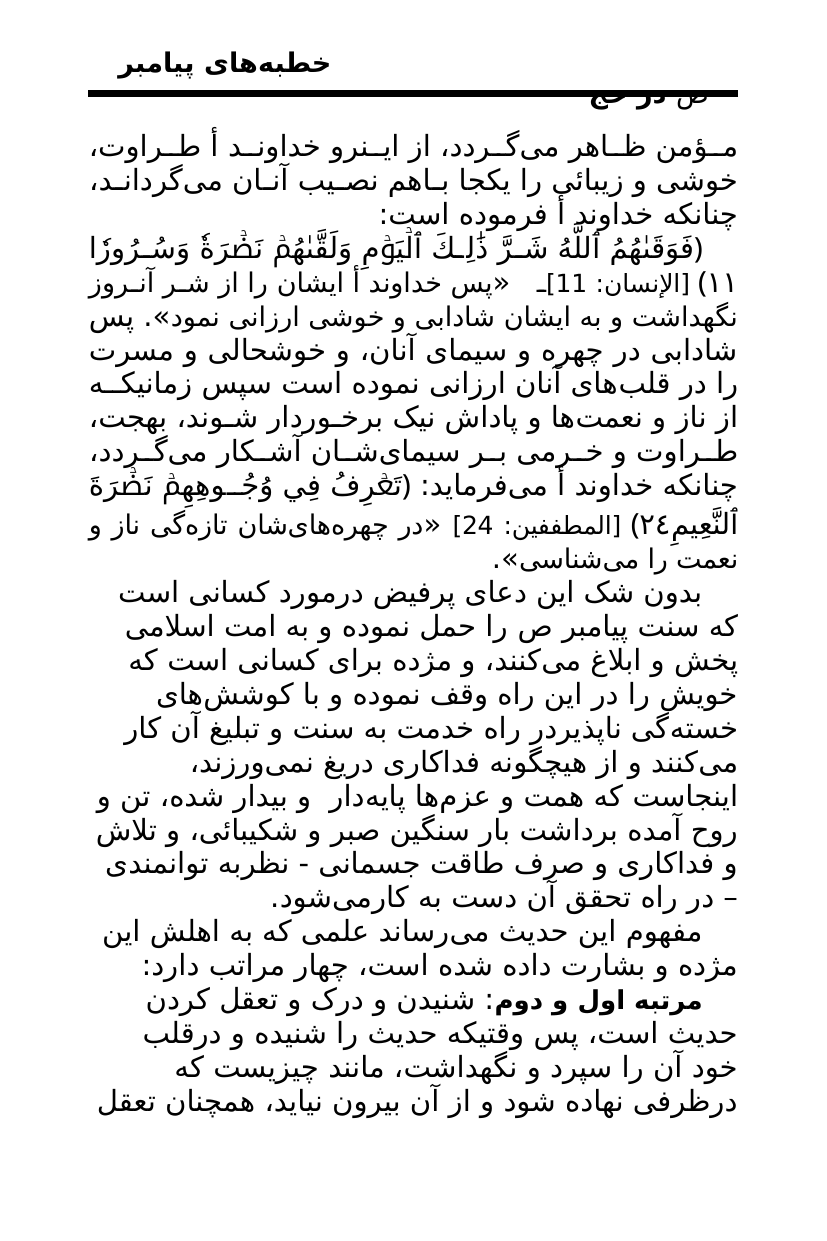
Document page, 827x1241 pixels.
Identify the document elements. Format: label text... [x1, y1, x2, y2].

text بدون شک این دعای پرفیض درمورد کسانی است که سنت پیامبر ص را حمل نموده و به امت اسلامی پخش و ابلاغ می‌کنند، و مژده برای کسانی است که خویش را در این راه وقف نموده و با کوشش‌های خسته‌گی ناپذیردر راه خدمت به سنت و تبلیغ آن کار می‌کنند و از هیچگونه فداکاری دریغ نمی‌ورزند، اینجاست که همت و عزم‌ها پایه‌دار و بیدار شده، تن و روح آمده برداشت بار سنگین صبر و شکیبائی، و تلاش و فداکاری و صرف طاقت جسمانی - نظربه توانمندی – در راه تحقق آن دست به کارمی‌شود. [89, 575, 738, 915]
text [89, 983, 738, 1118]
text مفهوم این حدیث می‌رساند علمی که به اهلش این مژده و بشارت داده شده است، چهار مراتب دارد: [89, 915, 738, 983]
text ﴿فَوَقَىٰهُمُ ٱللَّهُ شَرَّ ذَٰلِكَ ٱلۡيَوۡمِ وَلَقَّىٰهُمۡ نَضۡرَةٗ وَسُرُورٗا١١﴾ [الإنسان: 11] «پس خداوند أ ایشان را از شر آنروز نگهداشت و به ایشان شادابی و خوشی ارزانی نمود». پس شادابی در چهره و سیمای آنان، و خوشحالی و مسرت را در قلب‌های آنان ارزانی نموده است سپس زمانیکه از ناز و نعمت‌ها و پاداش نیک برخوردار شوند، بهجت، طراوت و خرمی بر سیمای‌شان آشکار می‌گردد، چنانکه خداوند أ می‌فرماید: ﴿تَعۡرِفُ فِي وُجُوهِهِمۡ نَضۡرَةَ ٱلنَّعِيمِ٢٤﴾ [المطففين: 24] «در چهره‌های‌شان تازه‌گی ناز و نعمت را می‌شناسی». [89, 231, 738, 575]
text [89, 129, 738, 231]
